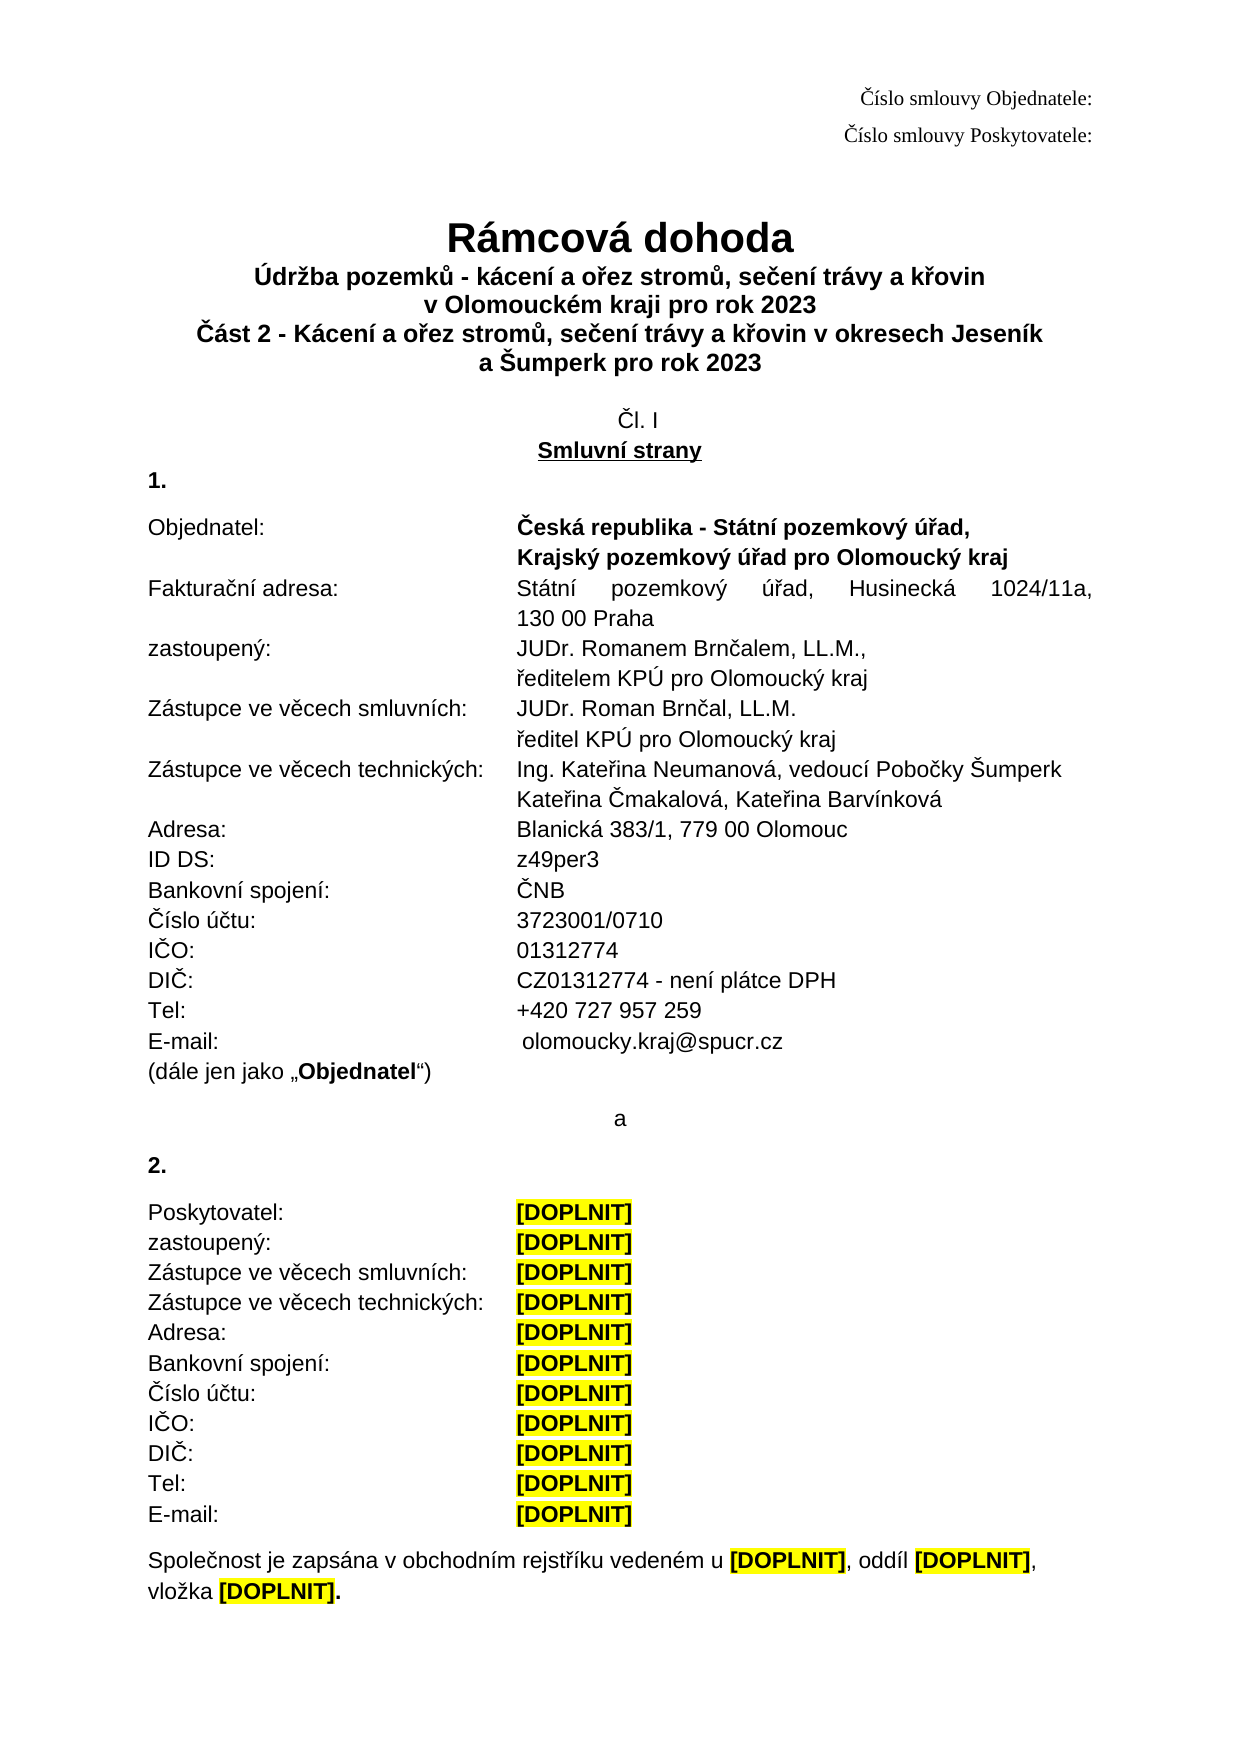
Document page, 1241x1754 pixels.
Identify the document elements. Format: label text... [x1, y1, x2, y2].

text Krajský pozemkový úřad pro Olomoucký kraj [148, 544, 1093, 571]
text Zástupce ve věcech technických: Ing. Kateřina Neumanová, vedoucí Pobočky Šumperk [148, 756, 1093, 782]
text ředitel KPÚ pro Olomoucký kraj [443, 726, 1093, 752]
text Čl. I [183, 407, 1093, 433]
text Poskytovatel: [DOPLNIT] zastoupený: [DOPLNIT] Zástupce ve věcech smluvních: [DOPLNIT] Zástupce ve věcech technických: [DOPLNIT] Adresa: [DOPLNIT] Bankovní spojení: [DOPLNIT] Číslo účtu: [DOPLNIT] IČO: [DOPLNIT] DIČ: [DOPLNIT] Tel: [DOPLNIT] E-mail: [DOPLNIT] [148, 1198, 1093, 1527]
text Kateřina Čmakalová, Kateřina Barvínková [516, 786, 1093, 812]
text Objednatel: Česká republika - Státní pozemkový úřad, [148, 514, 1093, 540]
text 1. [148, 467, 1093, 493]
text a [148, 1105, 1093, 1131]
text Rámcová dohoda [148, 214, 1093, 262]
text Údržba pozemků - kácení a ořez stromů, sečení trávy a křovin v Olomouckém kraji pro rok 2023 [148, 262, 1093, 319]
text Část 2 - Kácení a ořez stromů, sečení trávy a křovin v okresech Jeseník [148, 319, 1093, 348]
text ředitelem KPÚ pro Olomoucký kraj [443, 665, 1093, 691]
subtitle Smluvní strany [146, 437, 1093, 463]
text 2. [148, 1152, 1093, 1178]
text Fakturační adresa: Státní pozemkový úřad, Husinecká 1024/11a, 130 00 Praha [148, 574, 1093, 631]
text zastoupený: JUDr. Romanem Brnčalem, LL.M., [148, 635, 1093, 661]
text Zástupce ve věcech smluvních: JUDr. Roman Brnčal, LL.M. [148, 695, 1093, 722]
text Společnost je zapsána v obchodním rejstříku vedeném u [DOPLNIT], oddíl [DOPLNIT], vložka [DOPLNIT]. [148, 1547, 1093, 1604]
text a Šumperk pro rok 2023 [148, 348, 1093, 377]
text (dále jen jako „Objednatel“) [148, 1058, 1093, 1084]
text Adresa: Blanická 383/1, 779 00 Olomouc ID DS: z49per3 Bankovní spojení: ČNB Číslo účtu: 3723001/0710 IČO: 01312774 DIČ: CZ01312774 - není plátce DPH Tel: +420 727 957 259 E-mail: olomoucky.kraj@spucr.cz [148, 816, 1093, 1054]
